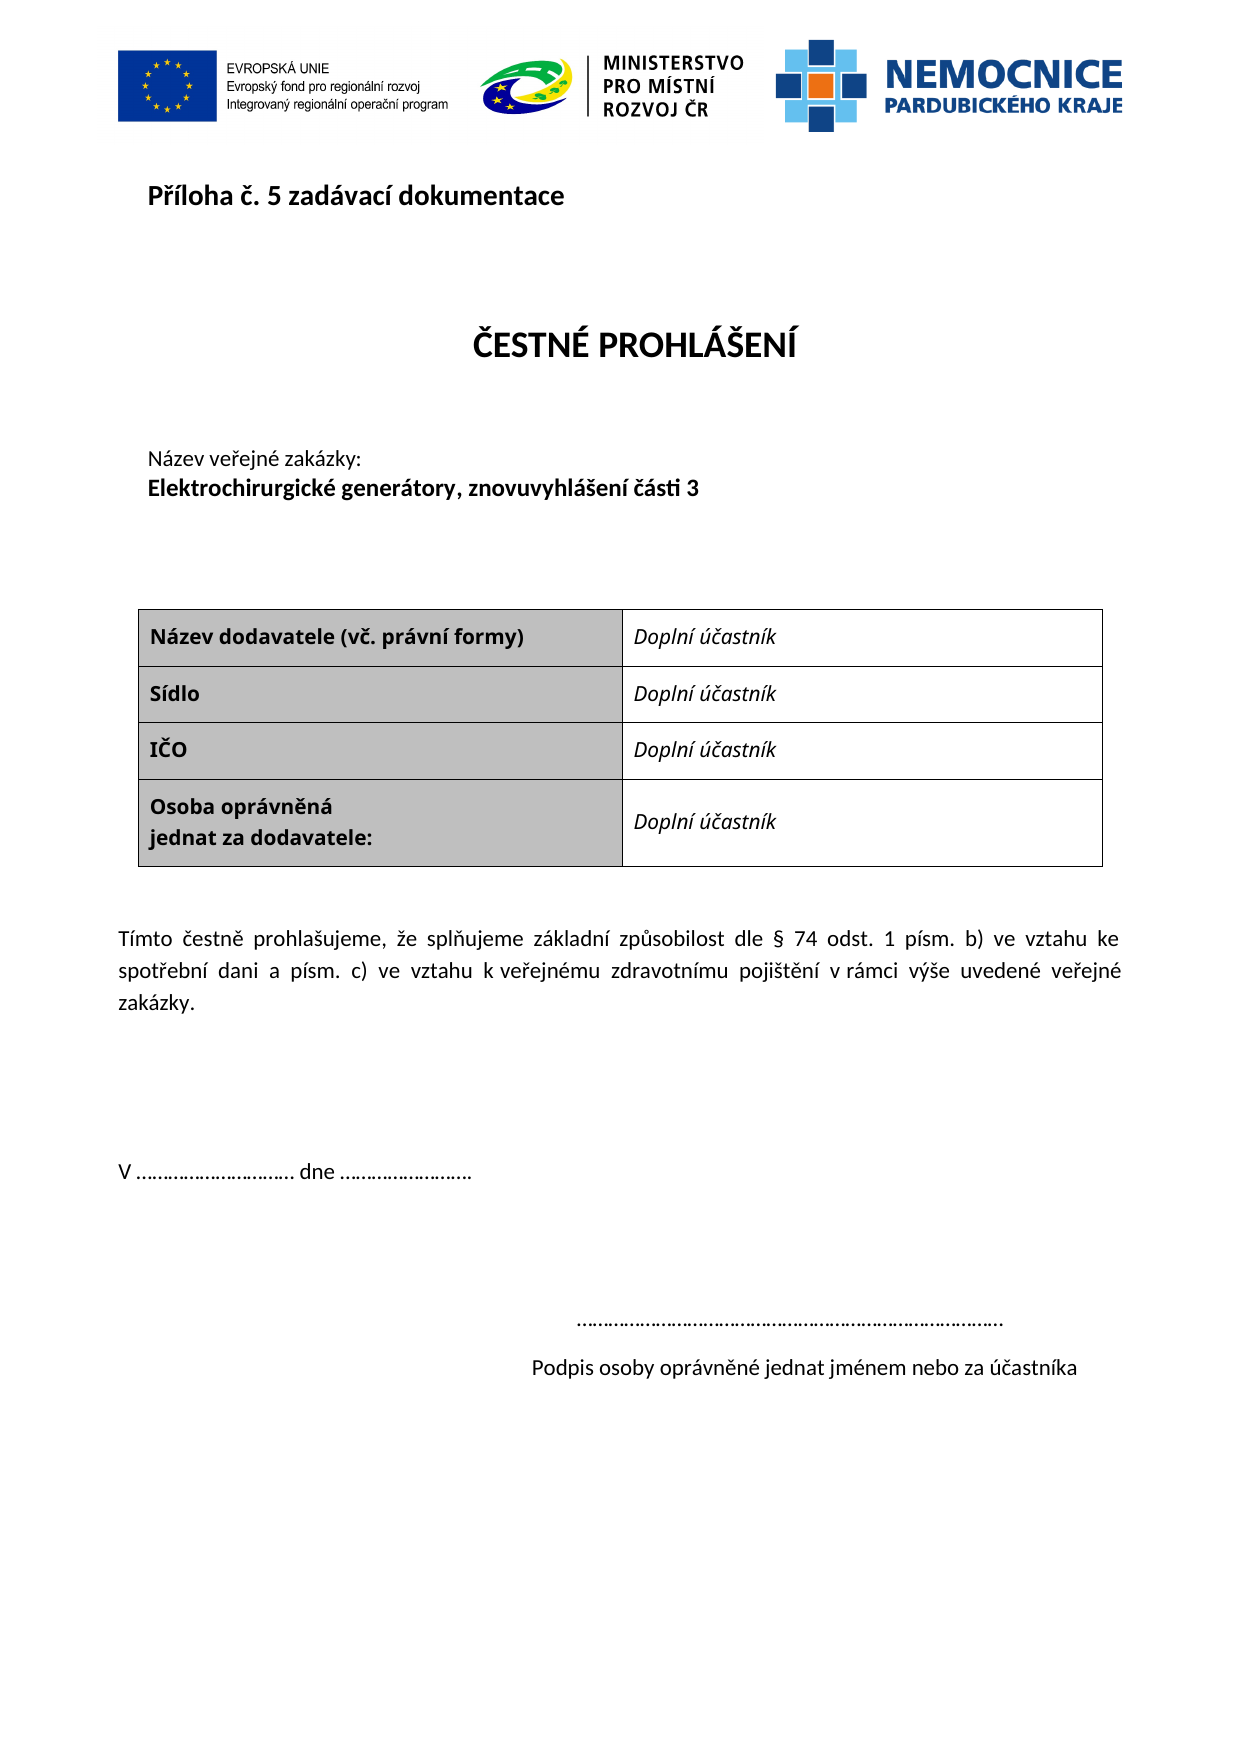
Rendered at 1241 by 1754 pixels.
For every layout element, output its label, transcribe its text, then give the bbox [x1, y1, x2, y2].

table_cell Doplní účastník [623, 667, 1102, 722]
table_cell Doplní účastník [623, 723, 1102, 779]
text Název veřejné zakázky: [118, 444, 1122, 472]
table_cell Doplní účastník [623, 780, 1102, 866]
text ……………………………………………………………………… [118, 1304, 1122, 1332]
table_header Název dodavatele (vč. právní formy) [139, 610, 622, 666]
text Tímto čestně prohlašujeme, že splňujeme základní způsobilost dle § 74 odst. 1 písm. b) ve vztahu ke spotřební dani a písm. c) ve vztahu k veřejnému zdravotnímu pojištění v rámci výše uvedené veřejné zakázky. [118, 924, 1122, 1016]
table_header Doplní účastník [623, 610, 1102, 666]
text Elektrochirurgické generátory, znovuvyhlášení části 3 [148, 472, 1122, 503]
table_cell IČO [139, 723, 622, 779]
table_cell Sídlo [139, 667, 622, 722]
picture [774, 38, 1123, 133]
text Podpis osoby oprávněné jednat jménem nebo za účastníka [118, 1353, 1122, 1381]
text V ………………………… dne ……………………. [118, 1157, 1122, 1185]
table_cell Osoba oprávněná jednat za dodavatele: [139, 780, 622, 866]
text Příloha č. 5 zadávací dokumentace [148, 177, 1122, 213]
picture [96, 26, 765, 145]
text ČESTNÉ PROHLÁŠENÍ [148, 321, 1122, 367]
